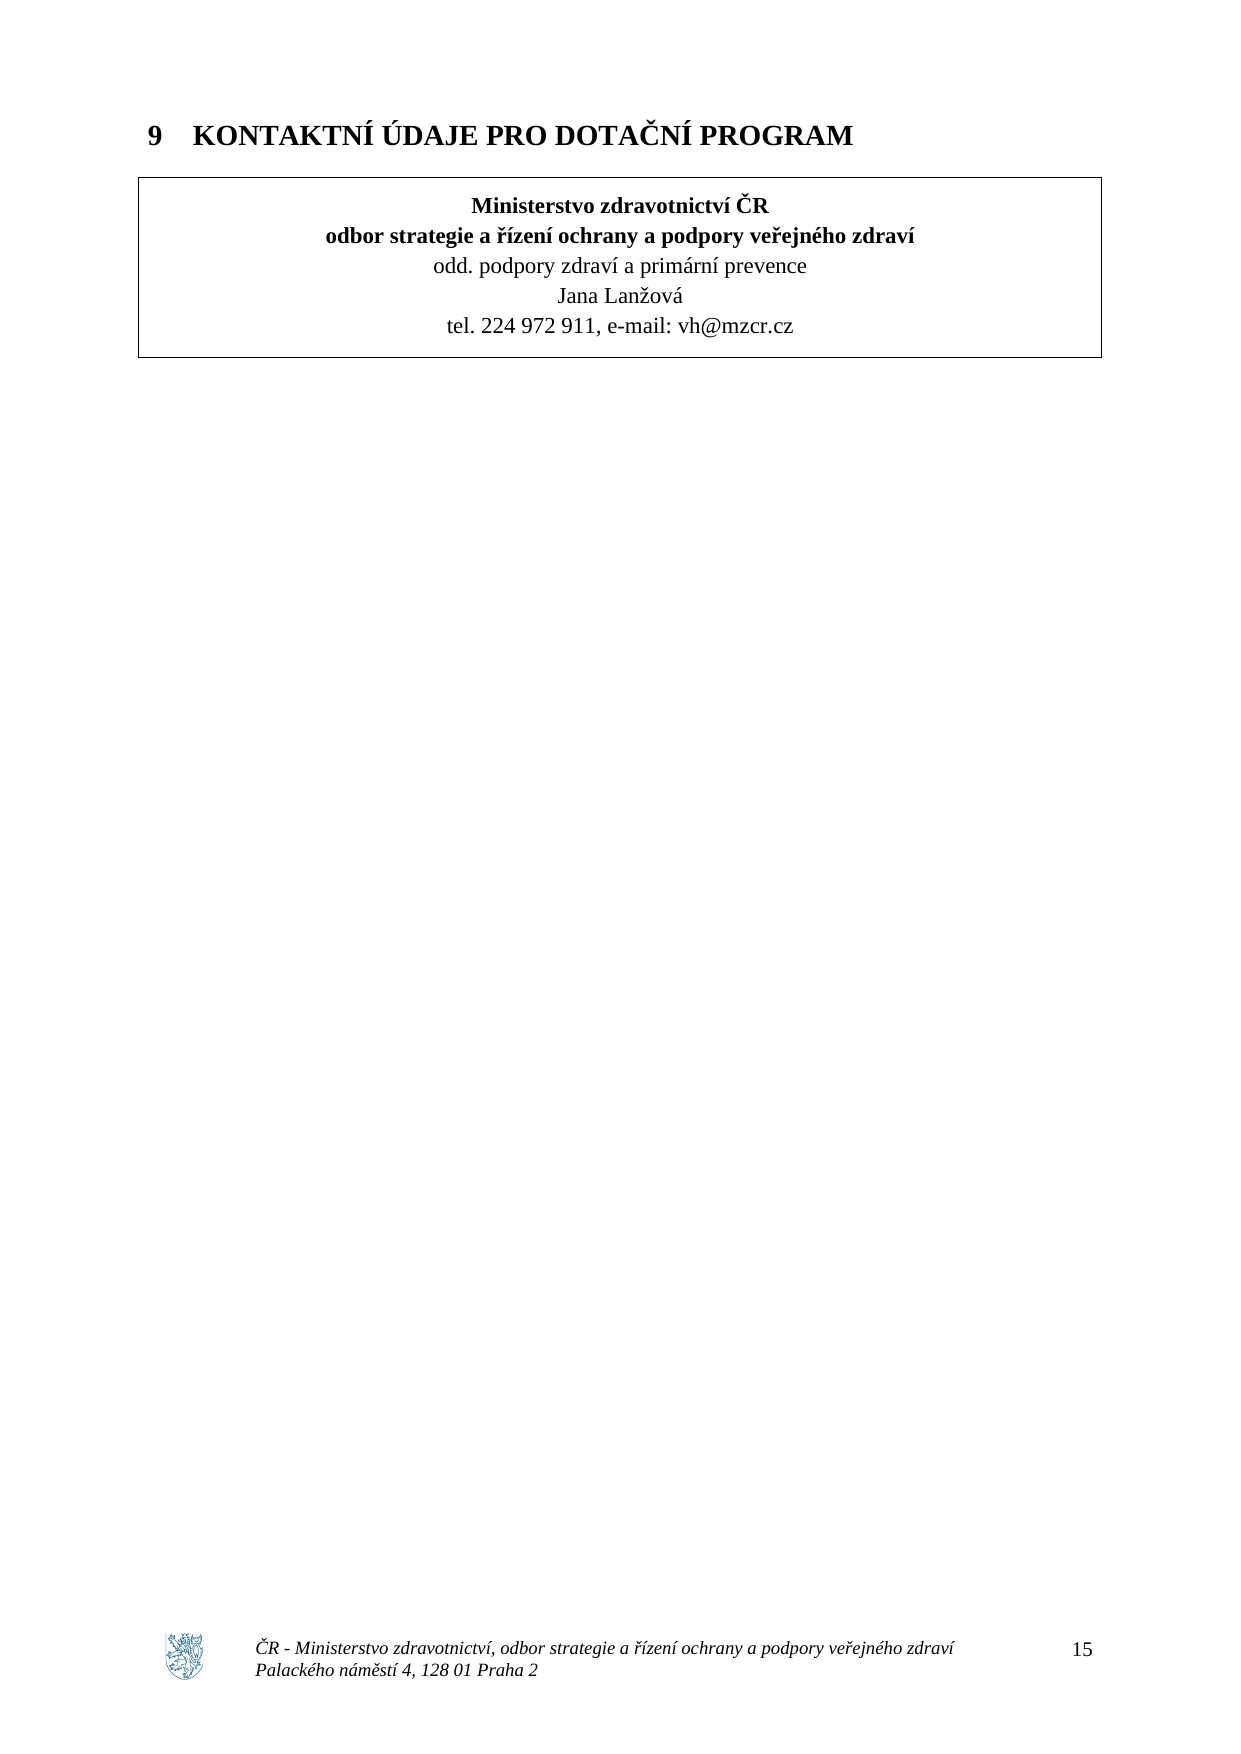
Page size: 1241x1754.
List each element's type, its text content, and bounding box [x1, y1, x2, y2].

text Ministerstvo zdravotnictví ČR [148, 192, 1092, 218]
subtitle Kontaktní ÚDAJE pro dotační program [148, 118, 1092, 152]
picture [165, 1633, 204, 1680]
text odd. podpory zdraví a primární prevence [139, 249, 1101, 278]
text odbor strategie a řízení ochrany a podpory veřejného zdraví [139, 219, 1101, 248]
text tel. 224 972 911, e-mail: vh@mzcr.cz [139, 309, 1101, 339]
text Jana Lanžová [139, 279, 1101, 309]
